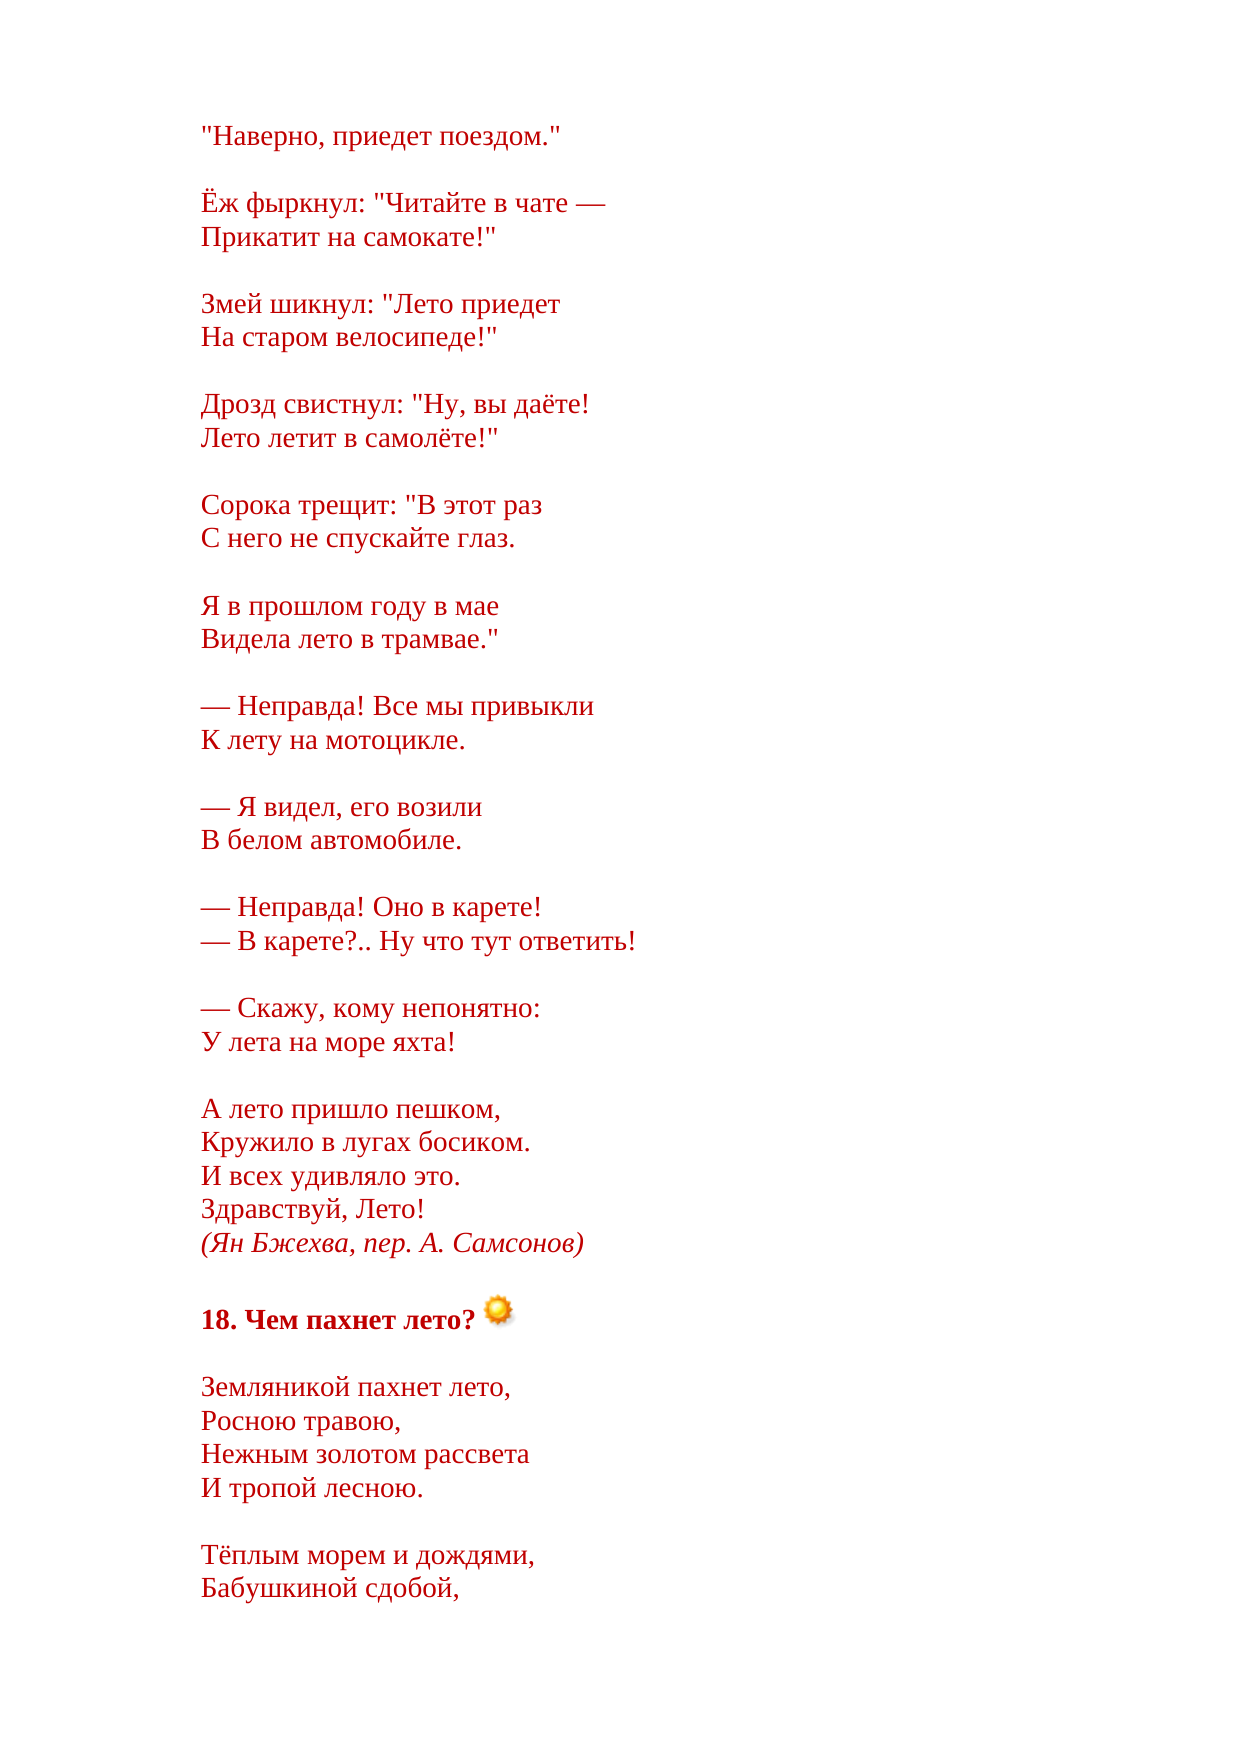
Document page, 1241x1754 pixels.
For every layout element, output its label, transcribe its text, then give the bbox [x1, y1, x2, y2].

text (Ян Бжехва, пер. А. Самсонов) [201, 1225, 1128, 1258]
picture [483, 1292, 521, 1330]
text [201, 118, 1128, 1225]
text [201, 1292, 1128, 1604]
